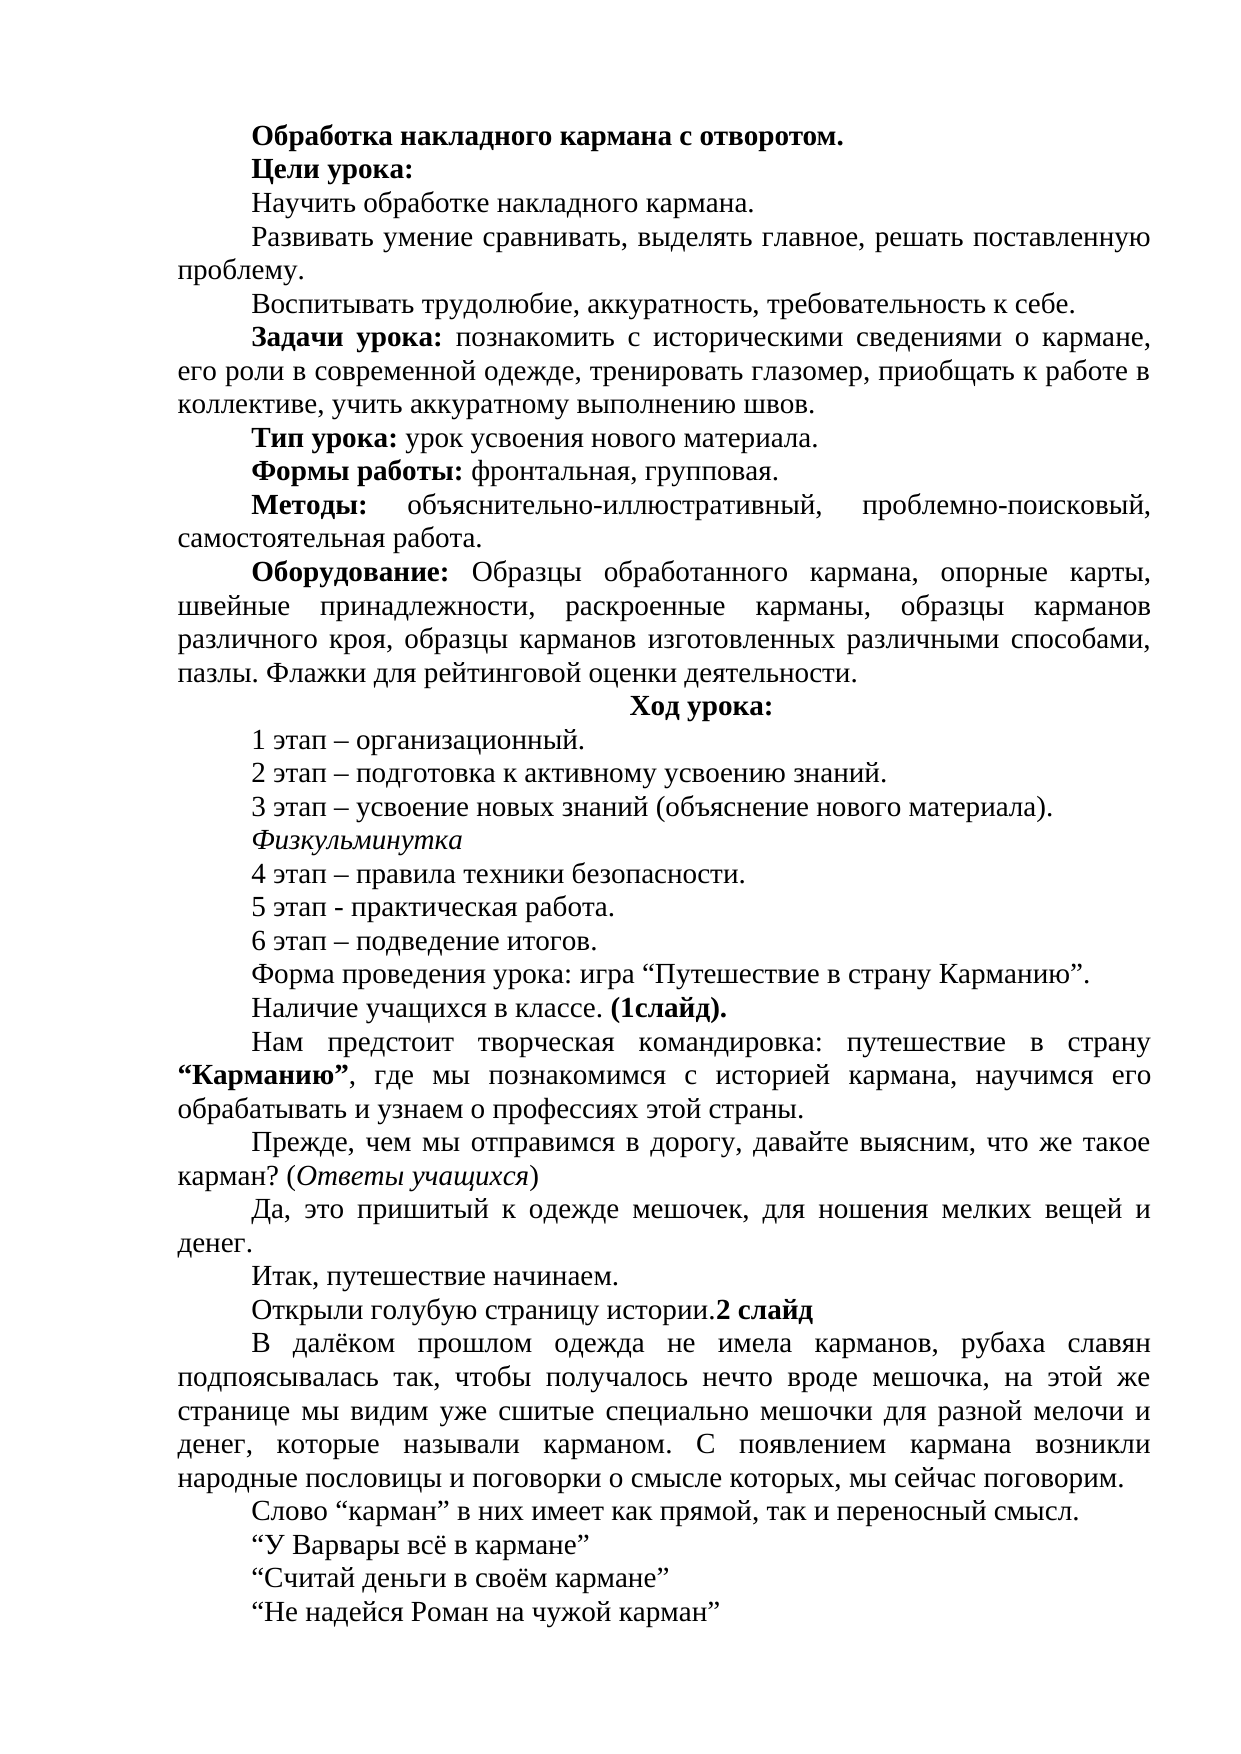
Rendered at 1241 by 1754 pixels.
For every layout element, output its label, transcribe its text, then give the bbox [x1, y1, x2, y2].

text 4 этап – правила техники безопасности. [177, 856, 1152, 889]
text Научить обработке накладного кармана. [177, 185, 1152, 219]
text Нам предстоит творческая командировка: путешествие в страну “Карманию”, где мы познакомимся с историей кармана, научимся его обрабатывать и узнаем о профессиях этой страны. [177, 1024, 1152, 1124]
text Открыли голубую страницу истории.2 слайд [177, 1292, 1152, 1326]
text Тип урока: урок усвоения нового материала. [177, 420, 1152, 453]
text 1 этап – организационный. [177, 722, 1152, 755]
text Форма проведения урока: игра “Путешествие в страну Карманию”. [177, 957, 1152, 990]
text В далёком прошлом одежда не имела карманов, рубаха славян подпоясывалась так, чтобы получалось нечто вроде мешочка, на этой же странице мы видим уже сшитые специально мешочки для разной мелочи и денег, которые называли карманом. С появлением кармана возникли народные пословицы и поговорки о смысле которых, мы сейчас поговорим. [177, 1326, 1152, 1493]
text 6 этап – подведение итогов. [177, 923, 1152, 957]
text Формы работы: фронтальная, групповая. [177, 453, 1152, 487]
text “Считай деньги в своём кармане” [177, 1560, 1152, 1594]
text “Не надейся Роман на чужой карман” [177, 1594, 1152, 1627]
text Развивать умение сравнивать, выделять главное, решать поставленную проблему. [177, 219, 1152, 286]
text “У Варвары всё в кармане” [177, 1527, 1152, 1560]
text Оборудование: Образцы обработанного кармана, опорные карты, швейные принадлежности, раскроенные карманы, образцы карманов различного кроя, образцы карманов изготовленных различными способами, пазлы. Флажки для рейтинговой оценки деятельности. [177, 554, 1152, 688]
text Да, это пришитый к одежде мешочек, для ношения мелких вещей и денег. [177, 1191, 1152, 1258]
text Физкульминутка [177, 822, 1152, 856]
text Прежде, чем мы отправимся в дорогу, давайте выясним, что же такое карман? (Ответы учащихся) [177, 1124, 1152, 1191]
text 3 этап – усвоение новых знаний (объяснение нового материала). [177, 789, 1152, 822]
text Итак, путешествие начинаем. [177, 1258, 1152, 1292]
text Методы: объяснительно-иллюстративный, проблемно-поисковый, самостоятельная работа. [177, 487, 1152, 554]
text Ход урока: [177, 688, 1152, 722]
text 2 этап – подготовка к активному усвоению знаний. [177, 755, 1152, 789]
text Наличие учащихся в классе. (1слайд). [177, 990, 1152, 1024]
text Цели урока: [177, 152, 1152, 185]
text Обработка накладного кармана с отворотом. [177, 118, 1152, 152]
text Задачи урока: познакомить с историческими сведениями о кармане, его роли в современной одежде, тренировать глазомер, приобщать к работе в коллективе, учить аккуратному выполнению швов. [177, 319, 1152, 420]
text 5 этап - практическая работа. [177, 889, 1152, 923]
text Слово “карман” в них имеет как прямой, так и переносный смысл. [177, 1493, 1152, 1527]
text Воспитывать трудолюбие, аккуратность, требовательность к себе. [177, 286, 1152, 319]
